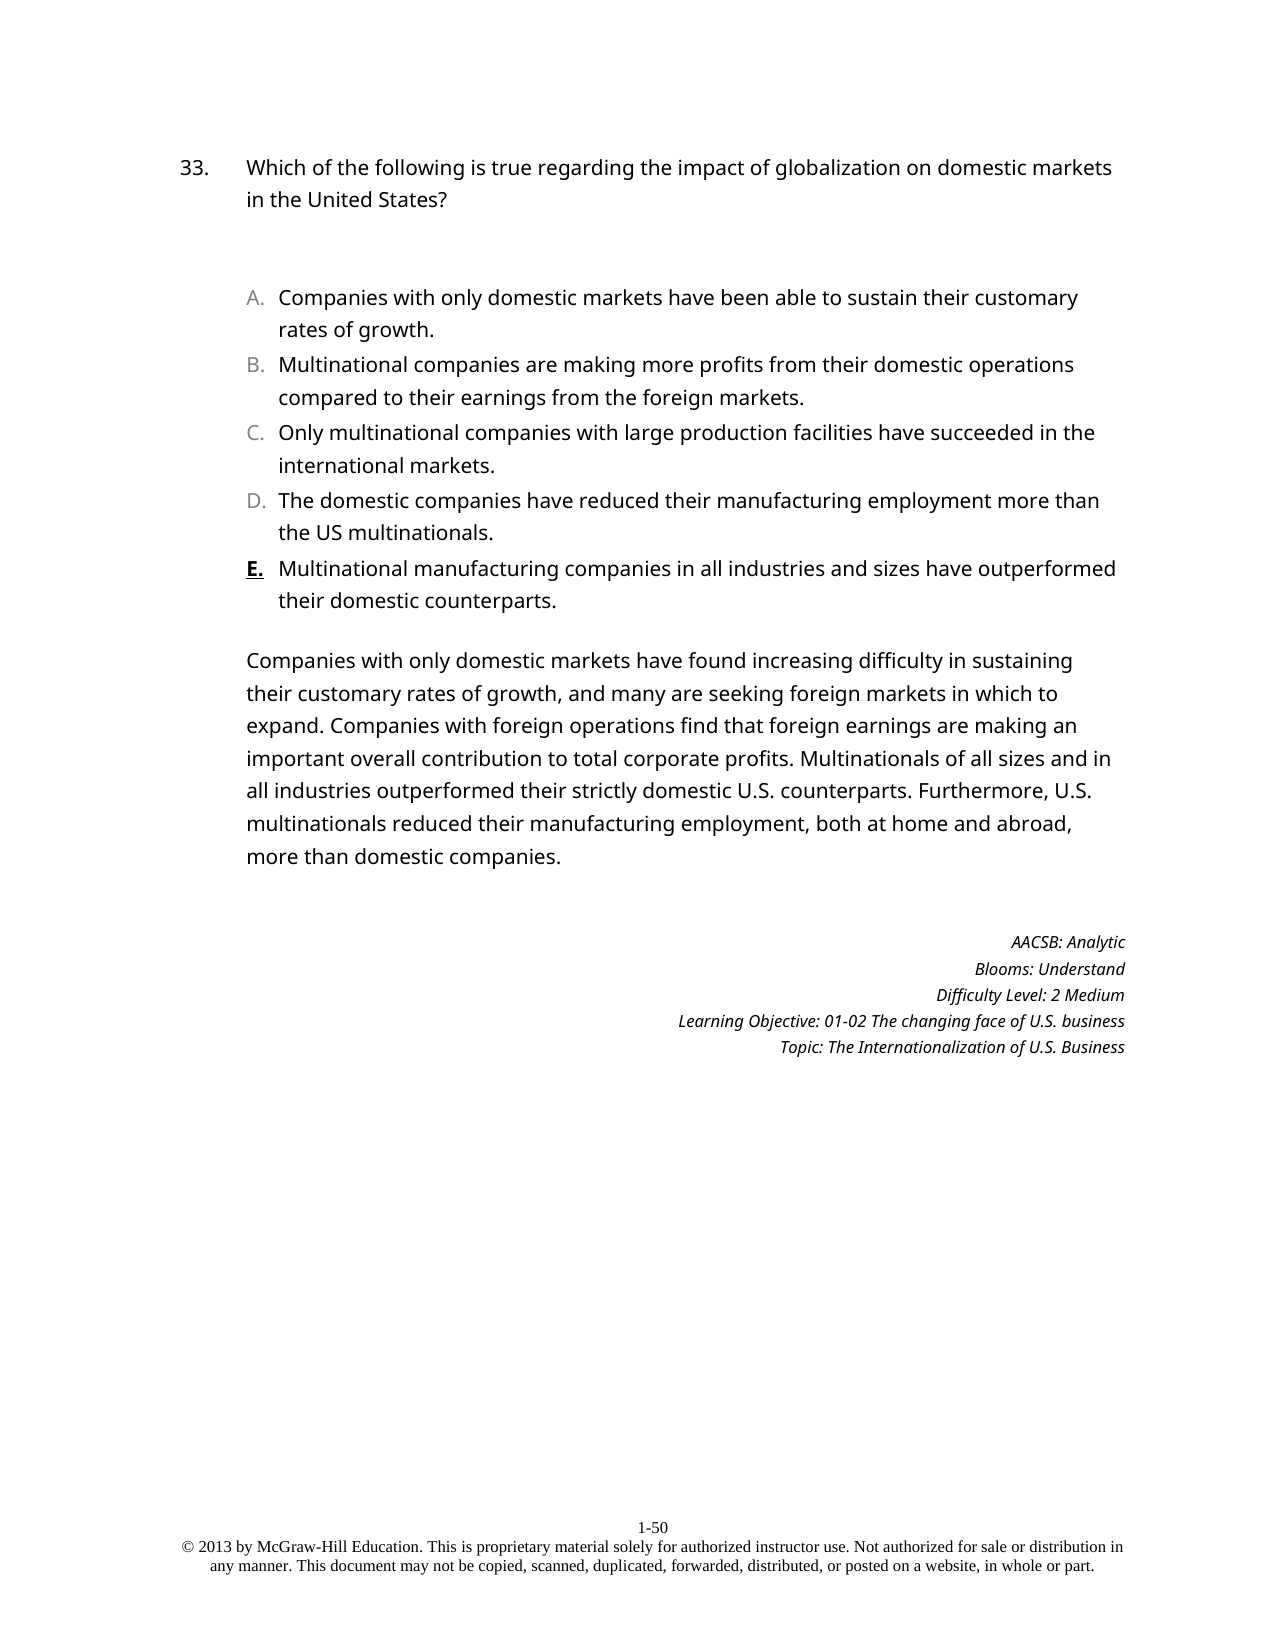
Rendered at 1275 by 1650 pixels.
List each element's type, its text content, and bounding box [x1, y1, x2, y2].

table_header 33. [180, 153, 246, 902]
table_header AACSB: Analytic Blooms: Understand Difficulty Level: 2 Medium Learning Objective: 01-02 The changing face of U.S. business Topic: The Internationalization of U.S. Business [180, 931, 1125, 1094]
table_header Which of the following is true regarding the impact of globalization on domestic markets in the United States? Companies with only domestic markets have found increasing difficulty in sustaining their customary rates of growth, and many are seeking foreign markets in which to expand. Companies with foreign operations find that foreign earnings are making an important overall contribution to total corporate profits. Multinationals of all sizes and in all industries outperformed their strictly domestic U.S. counterparts. Furthermore, U.S. multinationals reduced their manufacturing employment, both at home and abroad, more than domestic companies. [246, 153, 1125, 902]
